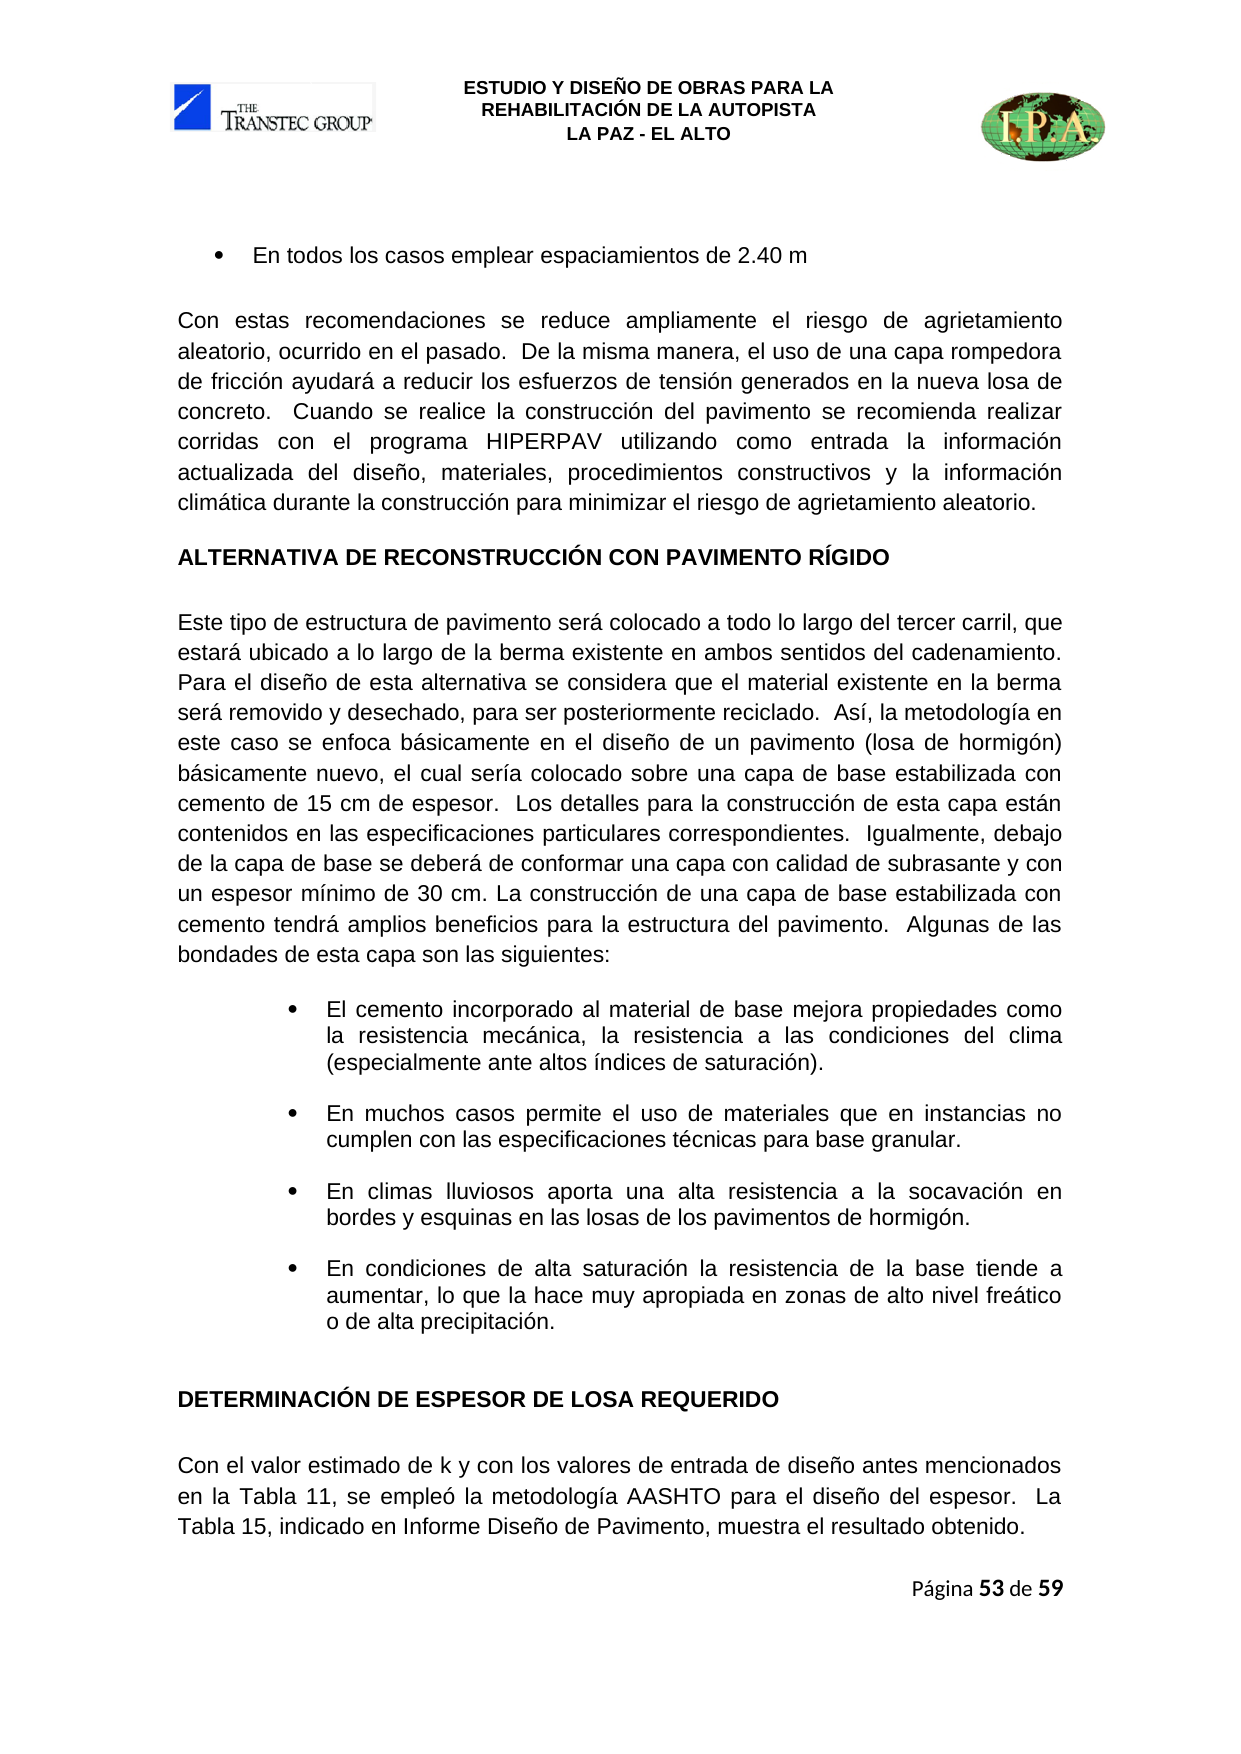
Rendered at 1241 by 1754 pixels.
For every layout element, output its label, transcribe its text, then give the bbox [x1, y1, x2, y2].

list El cemento incorporado al material de base mejora propiedades como la resistencia mecánica, la resistencia a las condiciones del clima (especialmente ante altos índices de saturación). [288, 996, 1063, 1075]
list En condiciones de alta saturación la resistencia de la base tiende a aumentar, lo que la hace muy apropiada en zonas de alto nivel freático o de alta precipitación. [288, 1255, 1063, 1334]
list En climas lluviosos aporta una alta resistencia a la socavación en bordes y esquinas en las losas de los pavimentos de hormigón. [288, 1178, 1063, 1230]
picture [169, 82, 377, 132]
subtitle DETERMINACIÓN DE ESPESOR DE LOSA REQUERIDO [177, 1386, 1063, 1412]
text Este tipo de estructura de pavimento será colocado a todo lo largo del tercer carril, que estará ubicado a lo largo de la berma existente en ambos sentidos del cadenamiento. Para el diseño de esta alternativa se considera que el material existente en la berma será removido y desechado, para ser posteriormente reciclado. Así, la metodología en este caso se enfoca básicamente en el diseño de un pavimento (losa de hormigón) básicamente nuevo, el cual sería colocado sobre una capa de base estabilizada con cemento de 15 cm de espesor. Los detalles para la construcción de esta capa están contenidos en las especificaciones particulares correspondientes. Igualmente, debajo de la capa de base se deberá de conformar una capa con calidad de subrasante y con un espesor mínimo de 30 cm. La construcción de una capa de base estabilizada con cemento tendrá amplios beneficios para la estructura del pavimento. Algunas de las bondades de esta capa son las siguientes: [177, 608, 1063, 967]
list En muchos casos permite el uso de materiales que en instancias no cumplen con las especificaciones técnicas para base granular. [288, 1100, 1063, 1153]
picture [976, 73, 1108, 177]
text Con estas recomendaciones se reduce ampliamente el riesgo de agrietamiento aleatorio, ocurrido en el pasado. De la misma manera, el uso de una capa rompedora de fricción ayudará a reducir los esfuerzos de tensión generados en la nueva losa de concreto. Cuando se realice la construcción del pavimento se recomienda realizar corridas con el programa HIPERPAV utilizando como entrada la información actualizada del diseño, materiales, procedimientos constructivos y la información climática durante la construcción para minimizar el riesgo de agrietamiento aleatorio. [177, 307, 1063, 515]
list En todos los casos emplear espaciamientos de 2.40 m [215, 242, 1063, 268]
text Con el valor estimado de k y con los valores de entrada de diseño antes mencionados en la Tabla 11, se empleó la metodología AASHTO para el diseño del espesor. La Tabla 15, indicado en Informe Diseño de Pavimento, muestra el resultado obtenido. [177, 1452, 1063, 1539]
text ALTERNATIVA DE RECONSTRUCCIÓN CON PAVIMENTO RÍGIDO [177, 544, 1063, 570]
